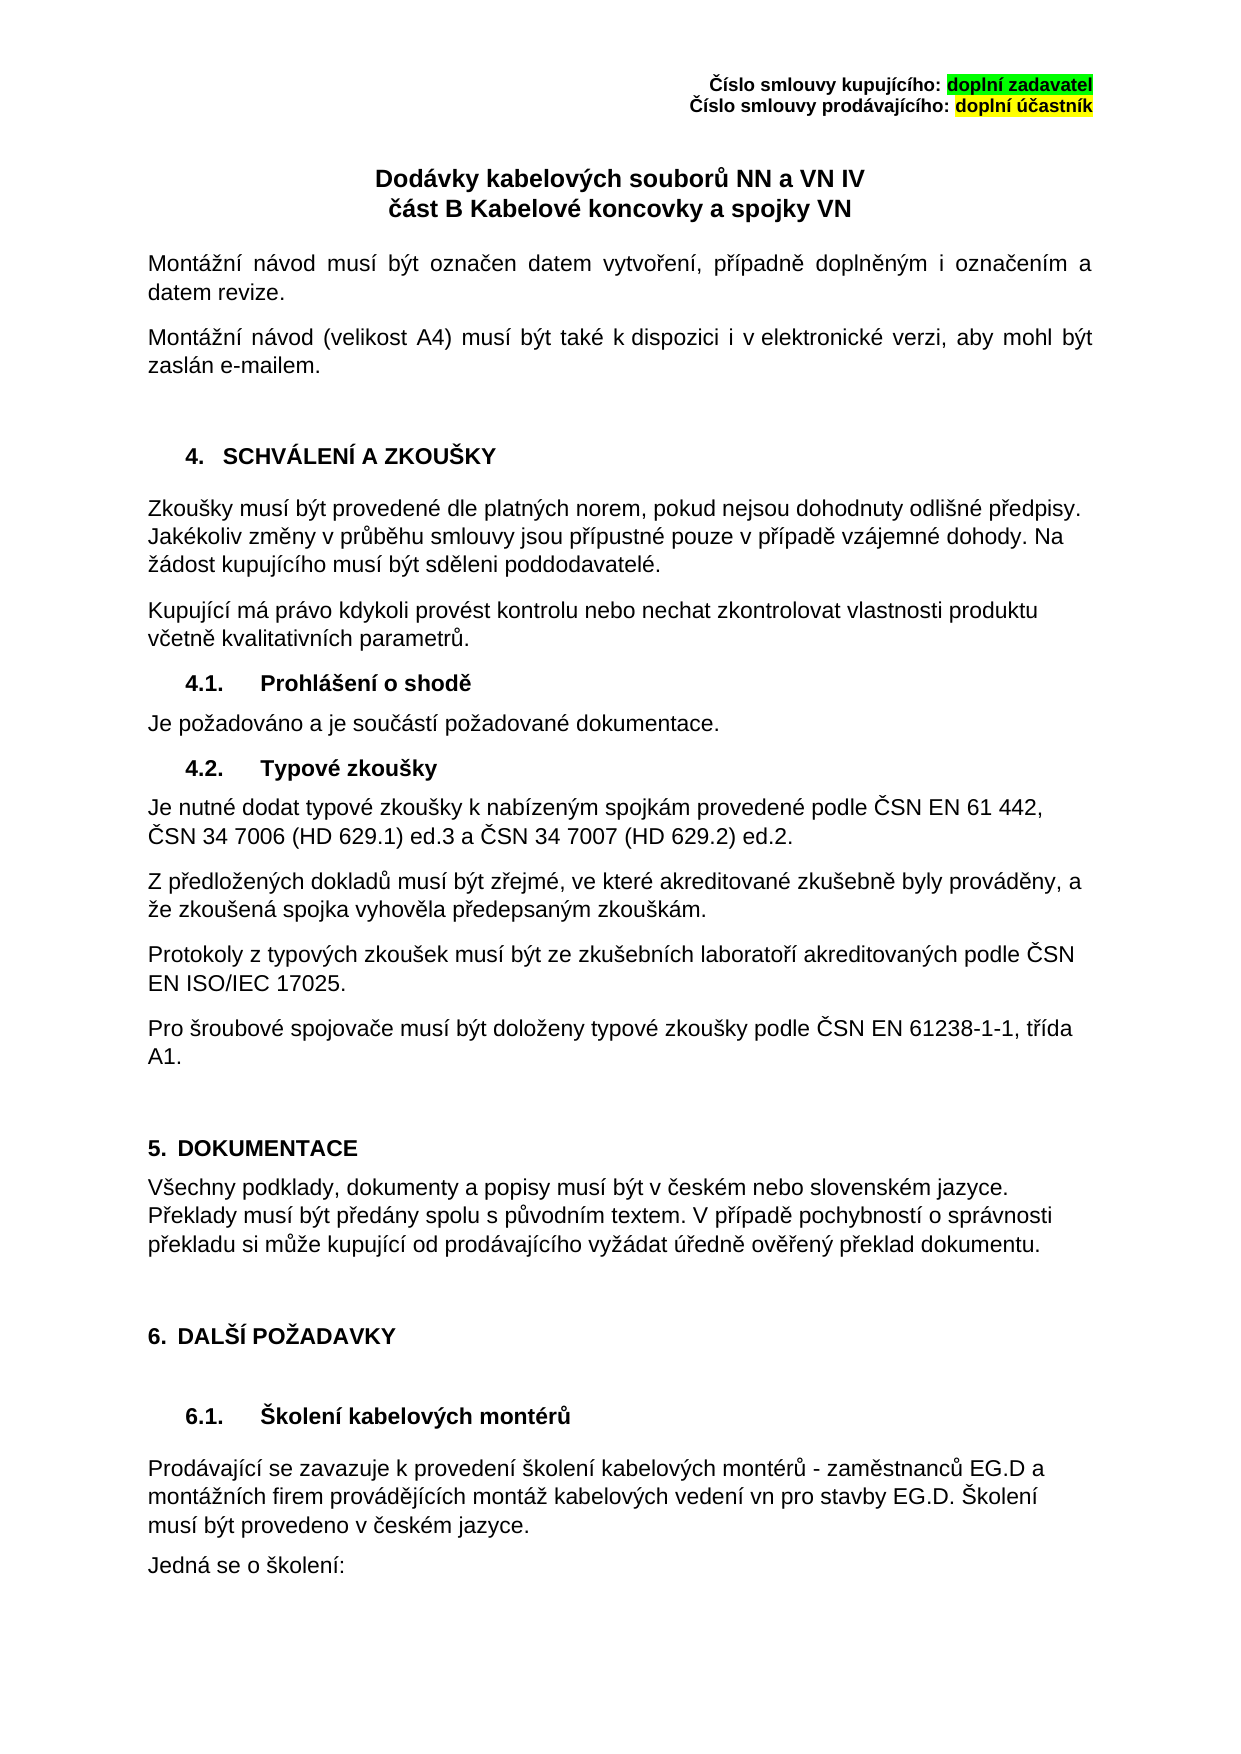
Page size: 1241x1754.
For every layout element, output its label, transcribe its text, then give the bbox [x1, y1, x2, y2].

text Je nutné dodat typové zkoušky k nabízeným spojkám provedené podle ČSN EN 61 442, ČSN 34 7006 (HD 629.1) ed.3 a ČSN 34 7007 (HD 629.2) ed.2. [148, 794, 1093, 849]
subtitle Prohlášení o shodě [185, 670, 1093, 696]
text Pro šroubové spojovače musí být doloženy typové zkoušky podle ČSN EN 61238-1-1, třída A1. [148, 1015, 1093, 1069]
text Z předložených dokladů musí být zřejmé, ve které akreditované zkušebně byly prováděny, a že zkoušená spojka vyhověla předepsaným zkouškám. [148, 868, 1093, 922]
text Prodávající se zavazuje k provedení školení kabelových montérů - zaměstnanců EG.D a montážních firem provádějících montáž kabelových vedení vn pro stavby EG.D. Školení musí být provedeno v českém jazyce. [148, 1455, 1093, 1538]
text Je požadováno a je součástí požadované dokumentace. [148, 709, 1093, 736]
subtitle Typové zkoušky [185, 755, 1093, 781]
text Montážní návod (velikost A4) musí být také k dispozici i v elektronické verzi, aby mohl být zaslán e-mailem. [148, 324, 1093, 379]
subtitle Schválení a zkoušky [185, 443, 1093, 469]
text Jedná se o školení: [148, 1552, 1093, 1579]
text Kupující má právo kdykoli provést kontrolu nebo nechat zkontrolovat vlastnosti produktu včetně kvalitativních parametrů. [148, 597, 1093, 651]
subtitle Školení kabelových montérů [185, 1403, 1093, 1429]
subtitle DALŠÍ POŽADAVKY [148, 1323, 1093, 1349]
text Všechny podklady, dokumenty a popisy musí být v českém nebo slovenském jazyce. Překlady musí být předány spolu s původním textem. V případě pochybností o správnosti překladu si může kupující od prodávajícího vyžádat úředně ověřený překlad dokumentu. [148, 1174, 1093, 1257]
text Protokoly z typových zkoušek musí být ze zkušebních laboratoří akreditovaných podle ČSN EN ISO/IEC 17025. [148, 941, 1093, 996]
text Zkoušky musí být provedené dle platných norem, pokud nejsou dohodnuty odlišné předpisy. Jakékoliv změny v průběhu smlouvy jsou přípustné pouze v případě vzájemné dohody. Na žádost kupujícího musí být sděleni poddodavatelé. [148, 494, 1093, 578]
text Montážní návod musí být označen datem vytvoření, případně doplněným i označením a datem revize. [148, 250, 1093, 305]
subtitle Dokumentace [148, 1135, 1093, 1162]
